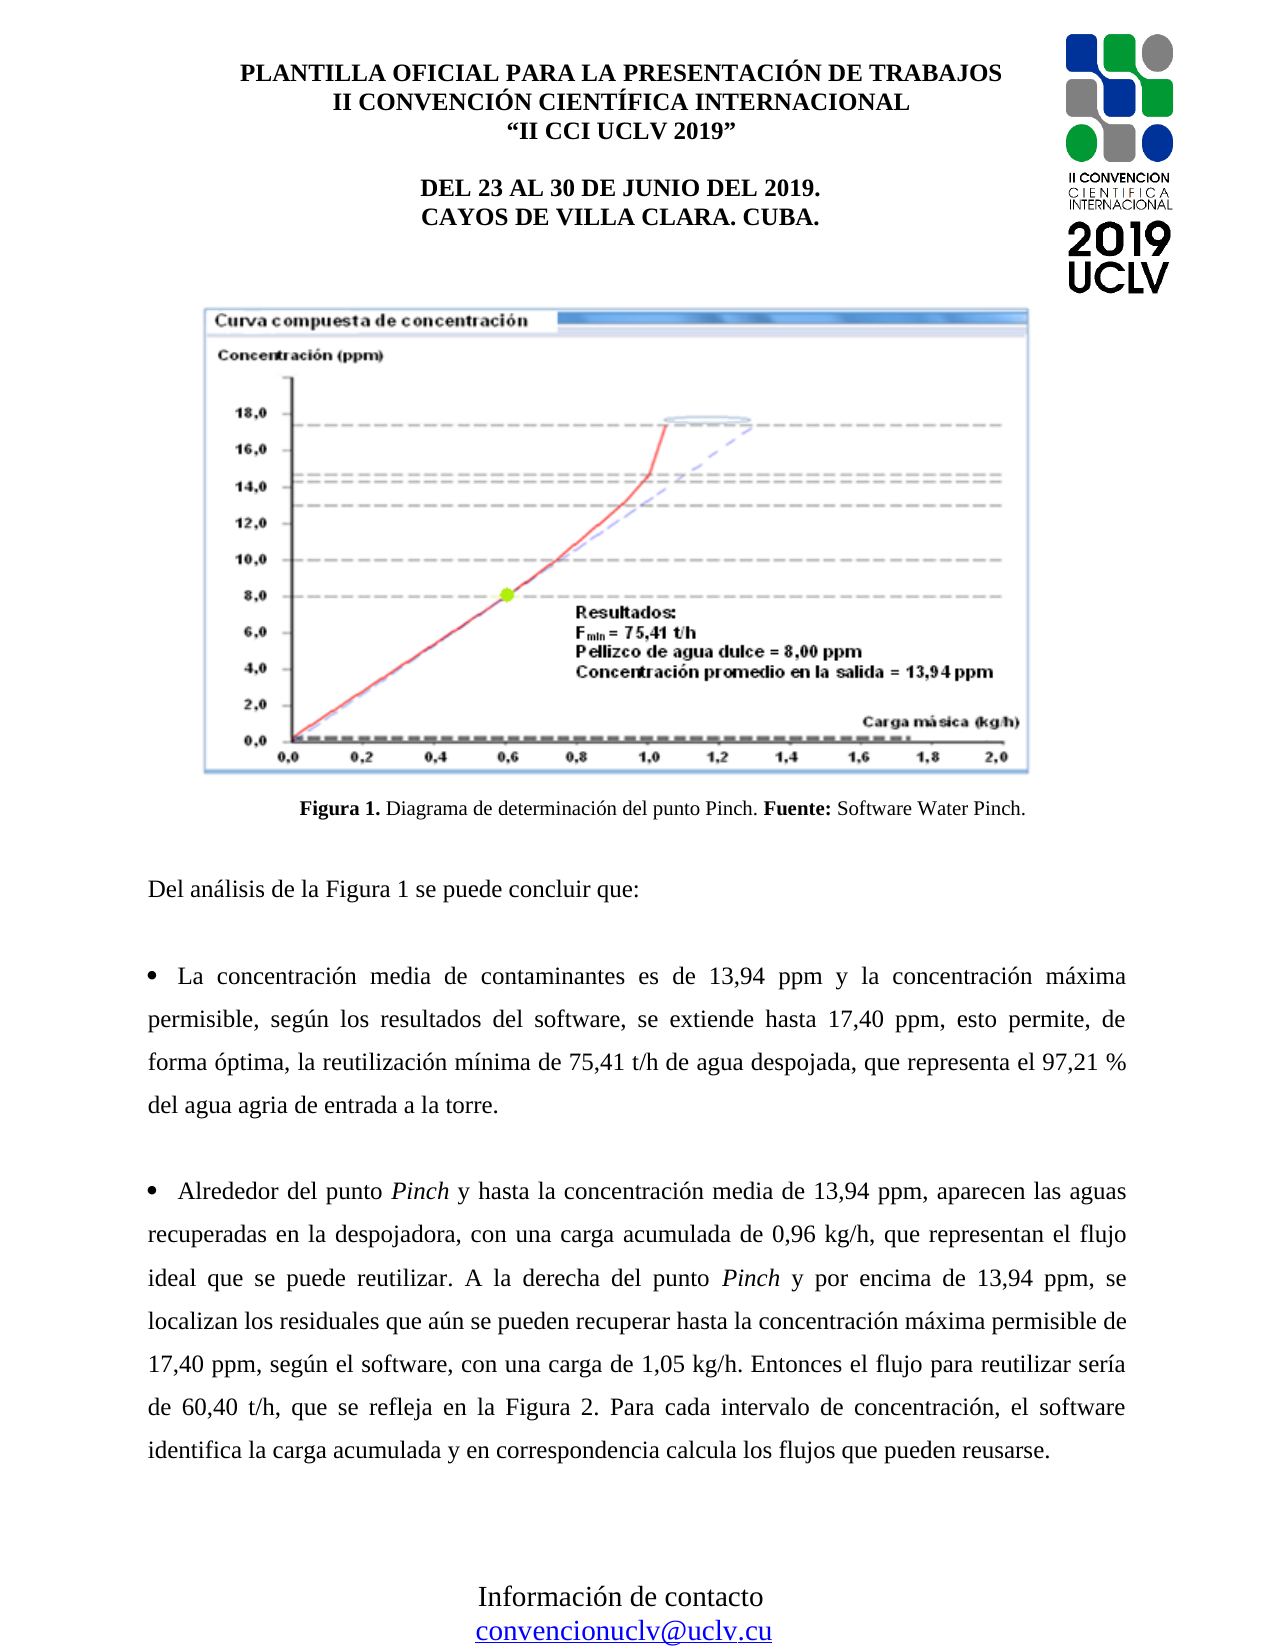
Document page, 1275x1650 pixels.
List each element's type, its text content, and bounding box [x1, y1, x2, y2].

text Figura 1. Diagrama de determinación del punto Pinch. Fuente: Software Water Pinch. [196, 795, 1129, 819]
picture [1060, 31, 1182, 303]
list La concentración media de contaminantes es de 13,94 ppm y la concentración máxima permisible, según los resultados del software, se extiende hasta 17,40 ppm, esto permite, de forma óptima, la reutilización mínima de 75,41 t/h de agua despojada, que representa el 97,21 % del agua agria de entrada a la torre. [148, 961, 1127, 1119]
list Alrededor del punto Pinch y hasta la concentración media de 13,94 ppm, aparecen las aguas recuperadas en la despojadora, con una carga acumulada de 0,96 kg/h, que representan el flujo ideal que se puede reutilizar. A la derecha del punto Pinch y por encima de 13,94 ppm, se localizan los residuales que aún se pueden recuperar hasta la concentración máxima permisible de 17,40 ppm, según el software, con una carga de 1,05 kg/h. Entonces el flujo para reutilizar sería de 60,40 t/h, que se refleja en la Figura 2. Para cada intervalo de concentración, el software identifica la carga acumulada y en correspondencia calcula los flujos que pueden reusarse. [148, 1176, 1127, 1464]
text Del análisis de la Figura 1 se puede concluir que: [148, 874, 1127, 903]
